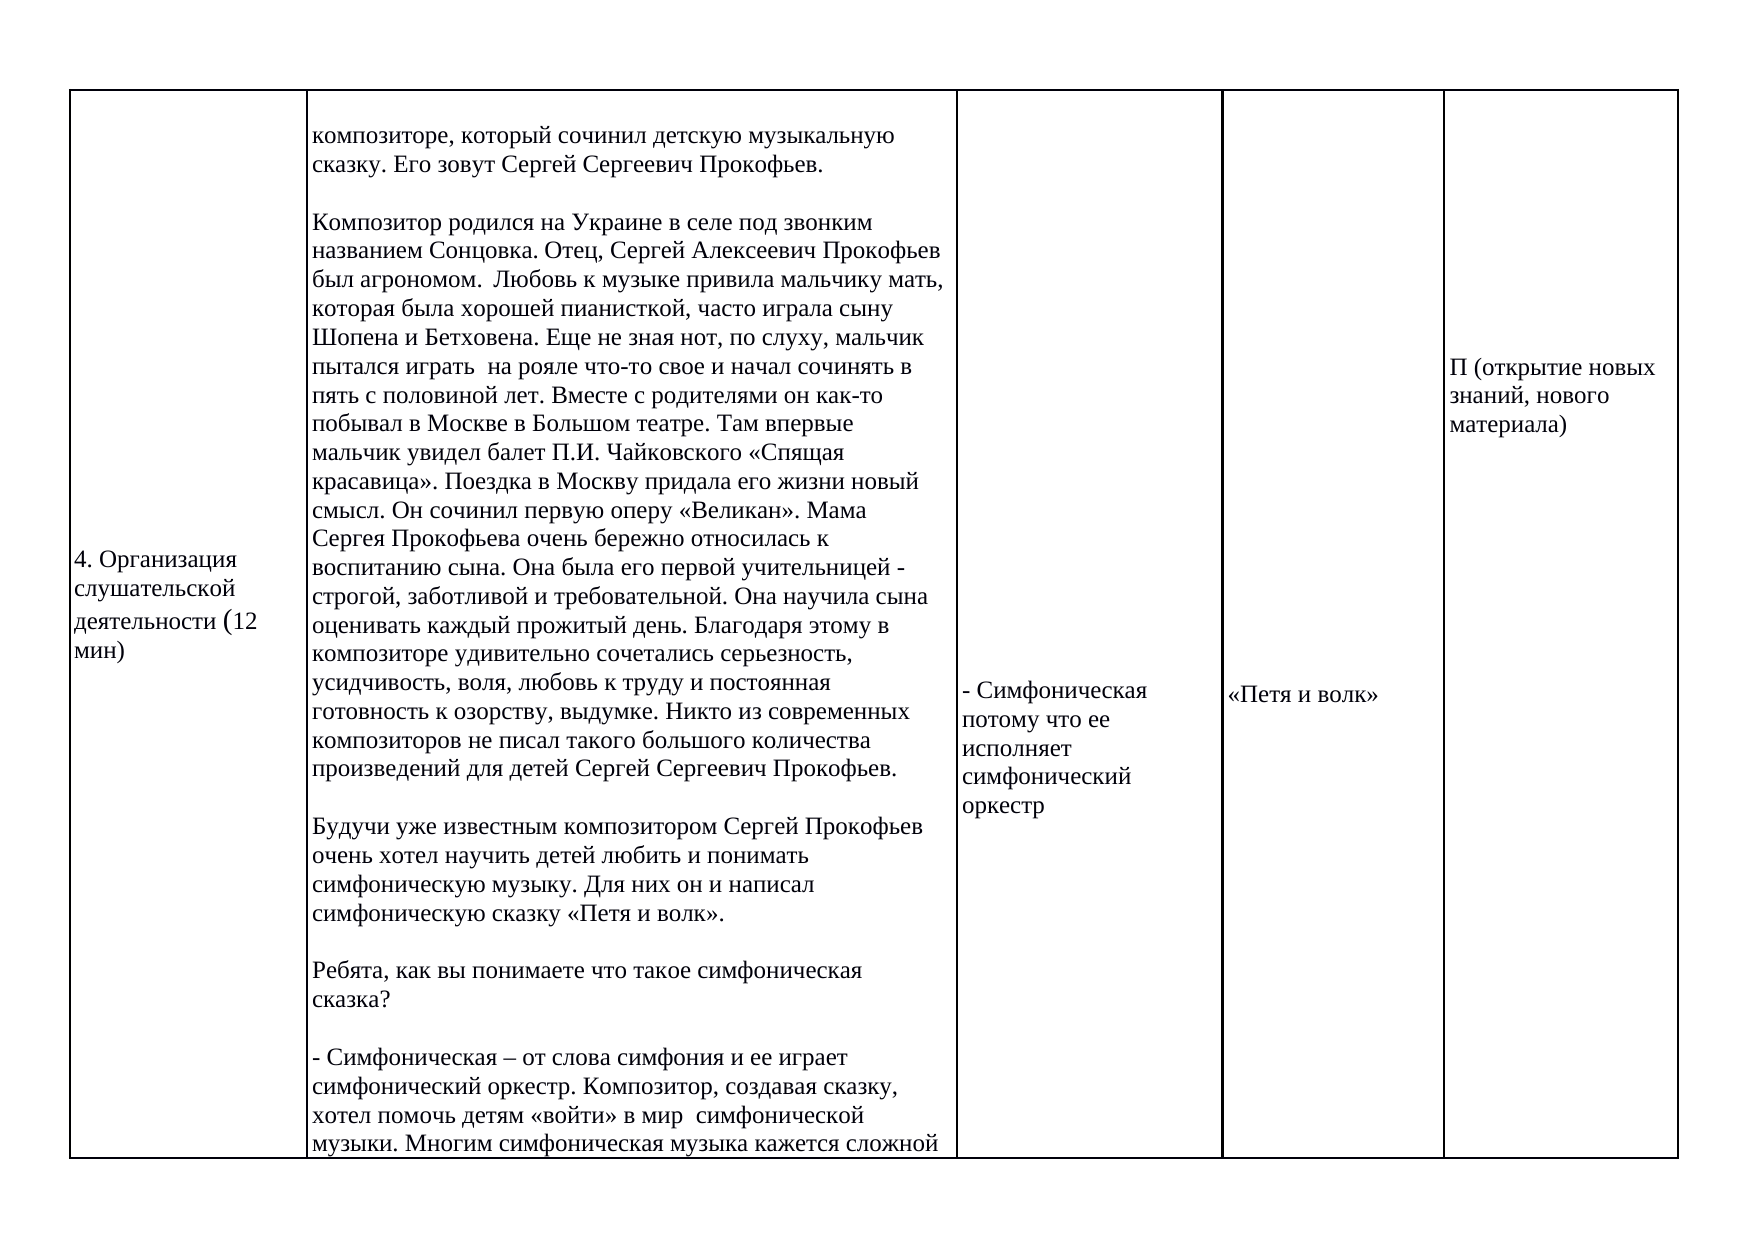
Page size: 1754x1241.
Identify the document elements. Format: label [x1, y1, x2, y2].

table_cell [1224, 91, 1443, 1157]
table_cell [71, 91, 306, 1157]
table_cell [1445, 91, 1677, 1157]
table_cell [308, 91, 956, 1157]
table_cell [958, 91, 1221, 1157]
